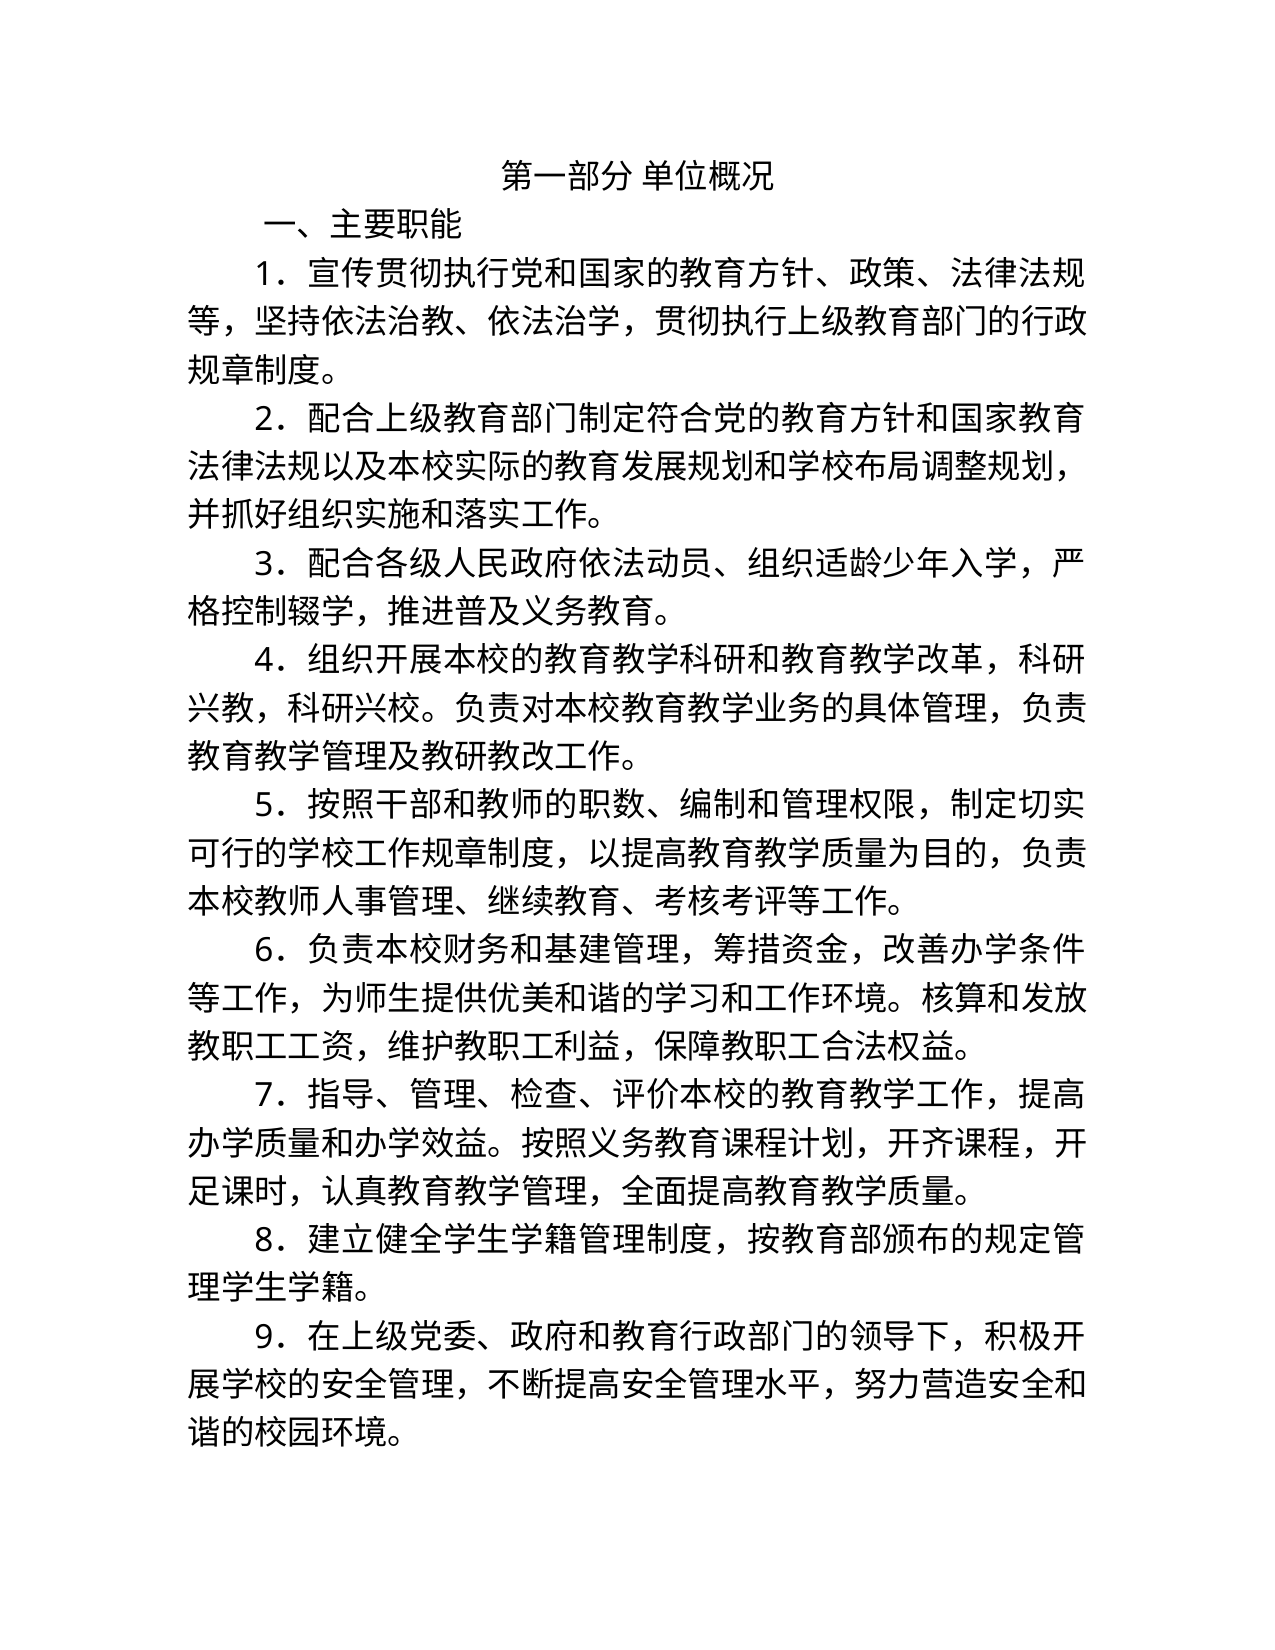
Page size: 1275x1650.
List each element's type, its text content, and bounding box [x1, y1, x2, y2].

text 5．按照干部和教师的职数、编制和管理权限，制定切实可行的学校工作规章制度，以提高教育教学质量为目的，负责本校教师人事管理、继续教育、考核考评等工作。 [187, 778, 1087, 923]
text 第一部分 单位概况 [187, 150, 1087, 198]
text 8．建立健全学生学籍管理制度，按教育部颁布的规定管理学生学籍。 [187, 1213, 1087, 1309]
text 9．在上级党委、政府和教育行政部门的领导下，积极开展学校的安全管理，不断提高安全管理水平，努力营造安全和谐的校园环境。 [187, 1309, 1087, 1454]
text 2．配合上级教育部门制定符合党的教育方针和国家教育法律法规以及本校实际的教育发展规划和学校布局调整规划，并抓好组织实施和落实工作。 [187, 392, 1087, 536]
text 1．宣传贯彻执行党和国家的教育方针、政策、法律法规等，坚持依法治教、依法治学，贯彻执行上级教育部门的行政规章制度。 [187, 247, 1087, 392]
text 一、主要职能 [187, 198, 1087, 247]
text 4．组织开展本校的教育教学科研和教育教学改革，科研兴教，科研兴校。负责对本校教育教学业务的具体管理，负责教育教学管理及教研教改工作。 [187, 633, 1087, 778]
text 6．负责本校财务和基建管理，筹措资金，改善办学条件等工作，为师生提供优美和谐的学习和工作环境。核算和发放教职工工资，维护教职工利益，保障教职工合法权益。 [187, 923, 1087, 1068]
text 3．配合各级人民政府依法动员、组织适龄少年入学，严格控制辍学，推进普及义务教育。 [187, 536, 1087, 633]
text 7．指导、管理、检查、评价本校的教育教学工作，提高办学质量和办学效益。按照义务教育课程计划，开齐课程，开足课时，认真教育教学管理，全面提高教育教学质量。 [187, 1068, 1087, 1213]
